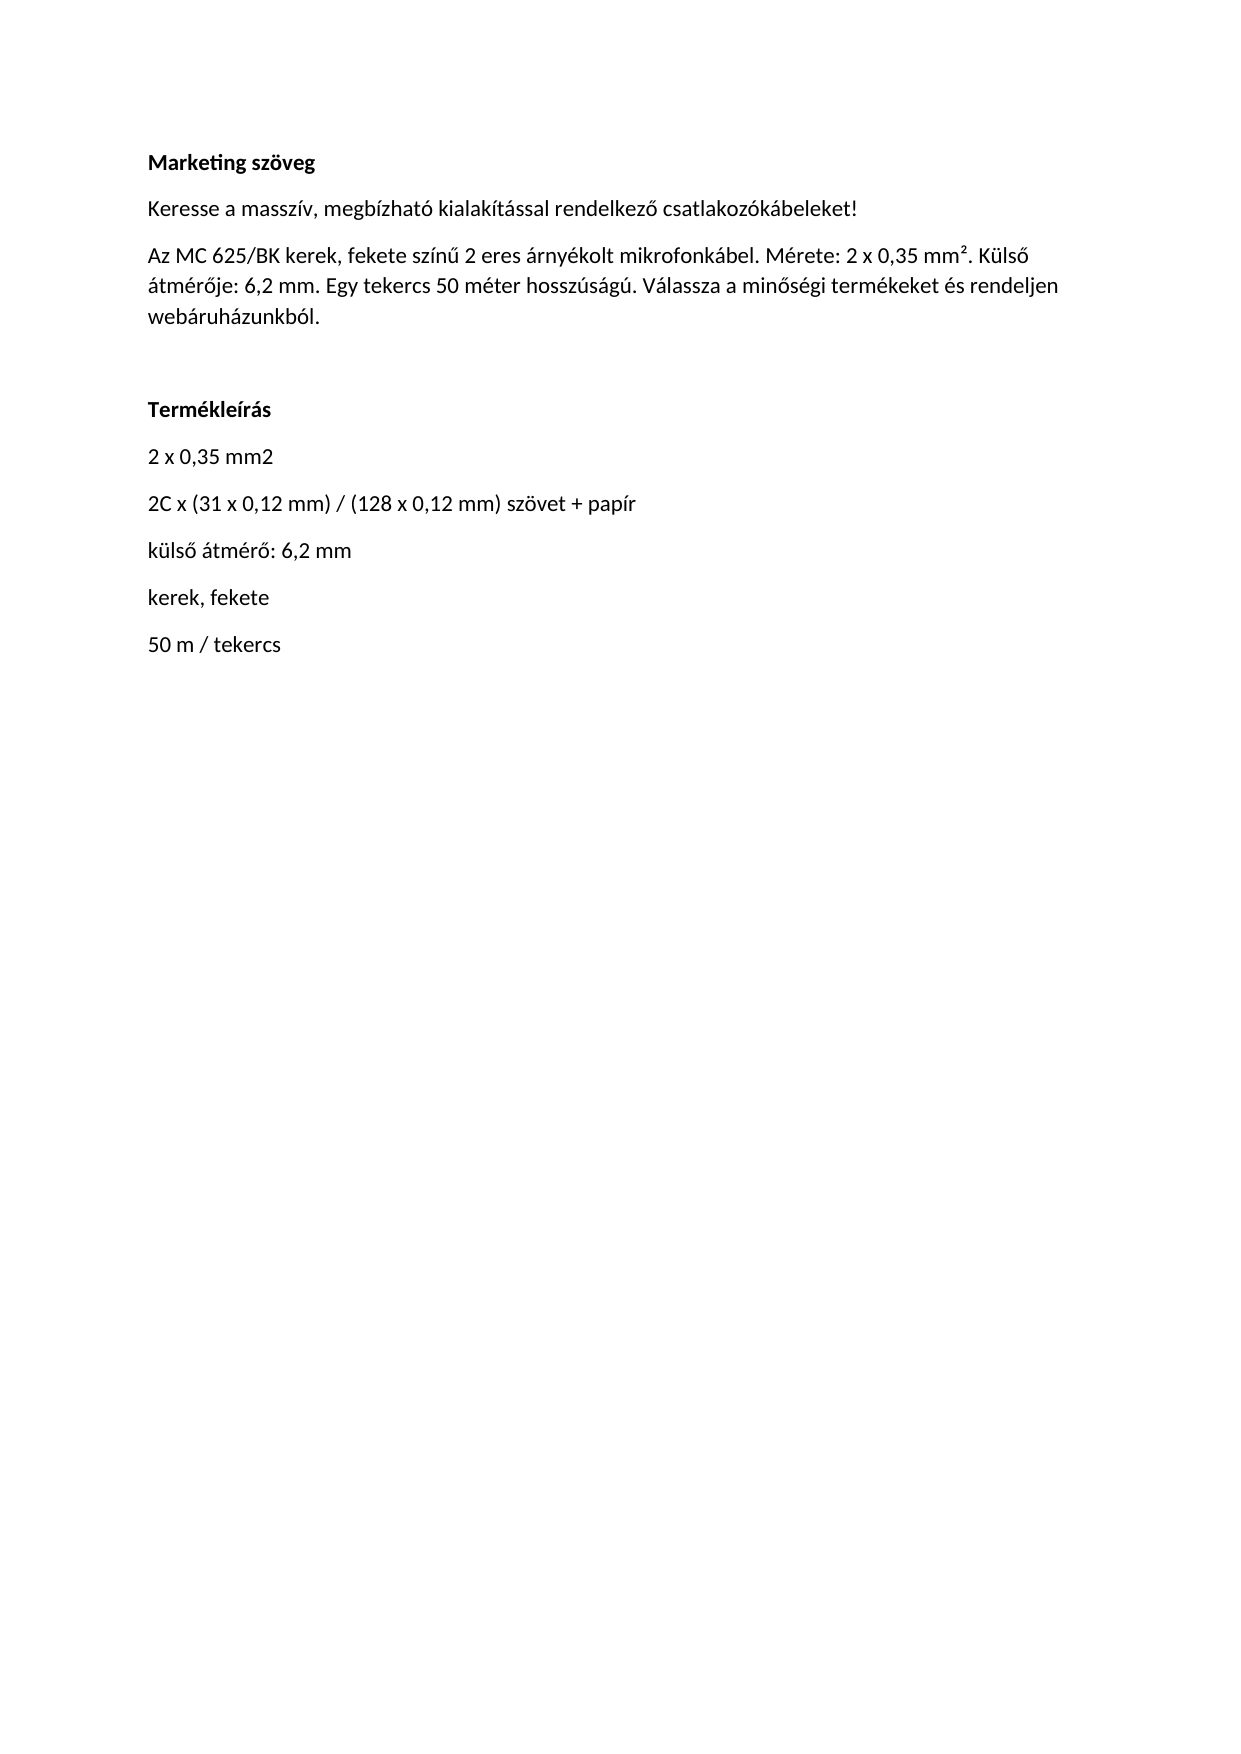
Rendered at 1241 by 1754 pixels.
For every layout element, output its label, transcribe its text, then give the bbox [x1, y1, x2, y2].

text külső átmérő: 6,2 mm [148, 536, 1093, 564]
text Termékleírás [148, 396, 1093, 423]
text 2C x (31 x 0,12 mm) / (128 x 0,12 mm) szövet + papír [148, 489, 1093, 517]
text 2 x 0,35 mm2 [148, 442, 1093, 470]
text 50 m / tekercs [148, 630, 1093, 658]
text Marketing szöveg [148, 148, 1093, 176]
text kerek, fekete [148, 583, 1093, 611]
text Az MC 625/BK kerek, fekete színű 2 eres árnyékolt mikrofonkábel. Mérete: 2 x 0,35 mm². Külső átmérője: 6,2 mm. Egy tekercs 50 méter hosszúságú. Válassza a minőségi termékeket és rendeljen webáruházunkból. [148, 241, 1093, 330]
text Keresse a masszív, megbízható kialakítással rendelkező csatlakozókábeleket! [148, 194, 1093, 222]
